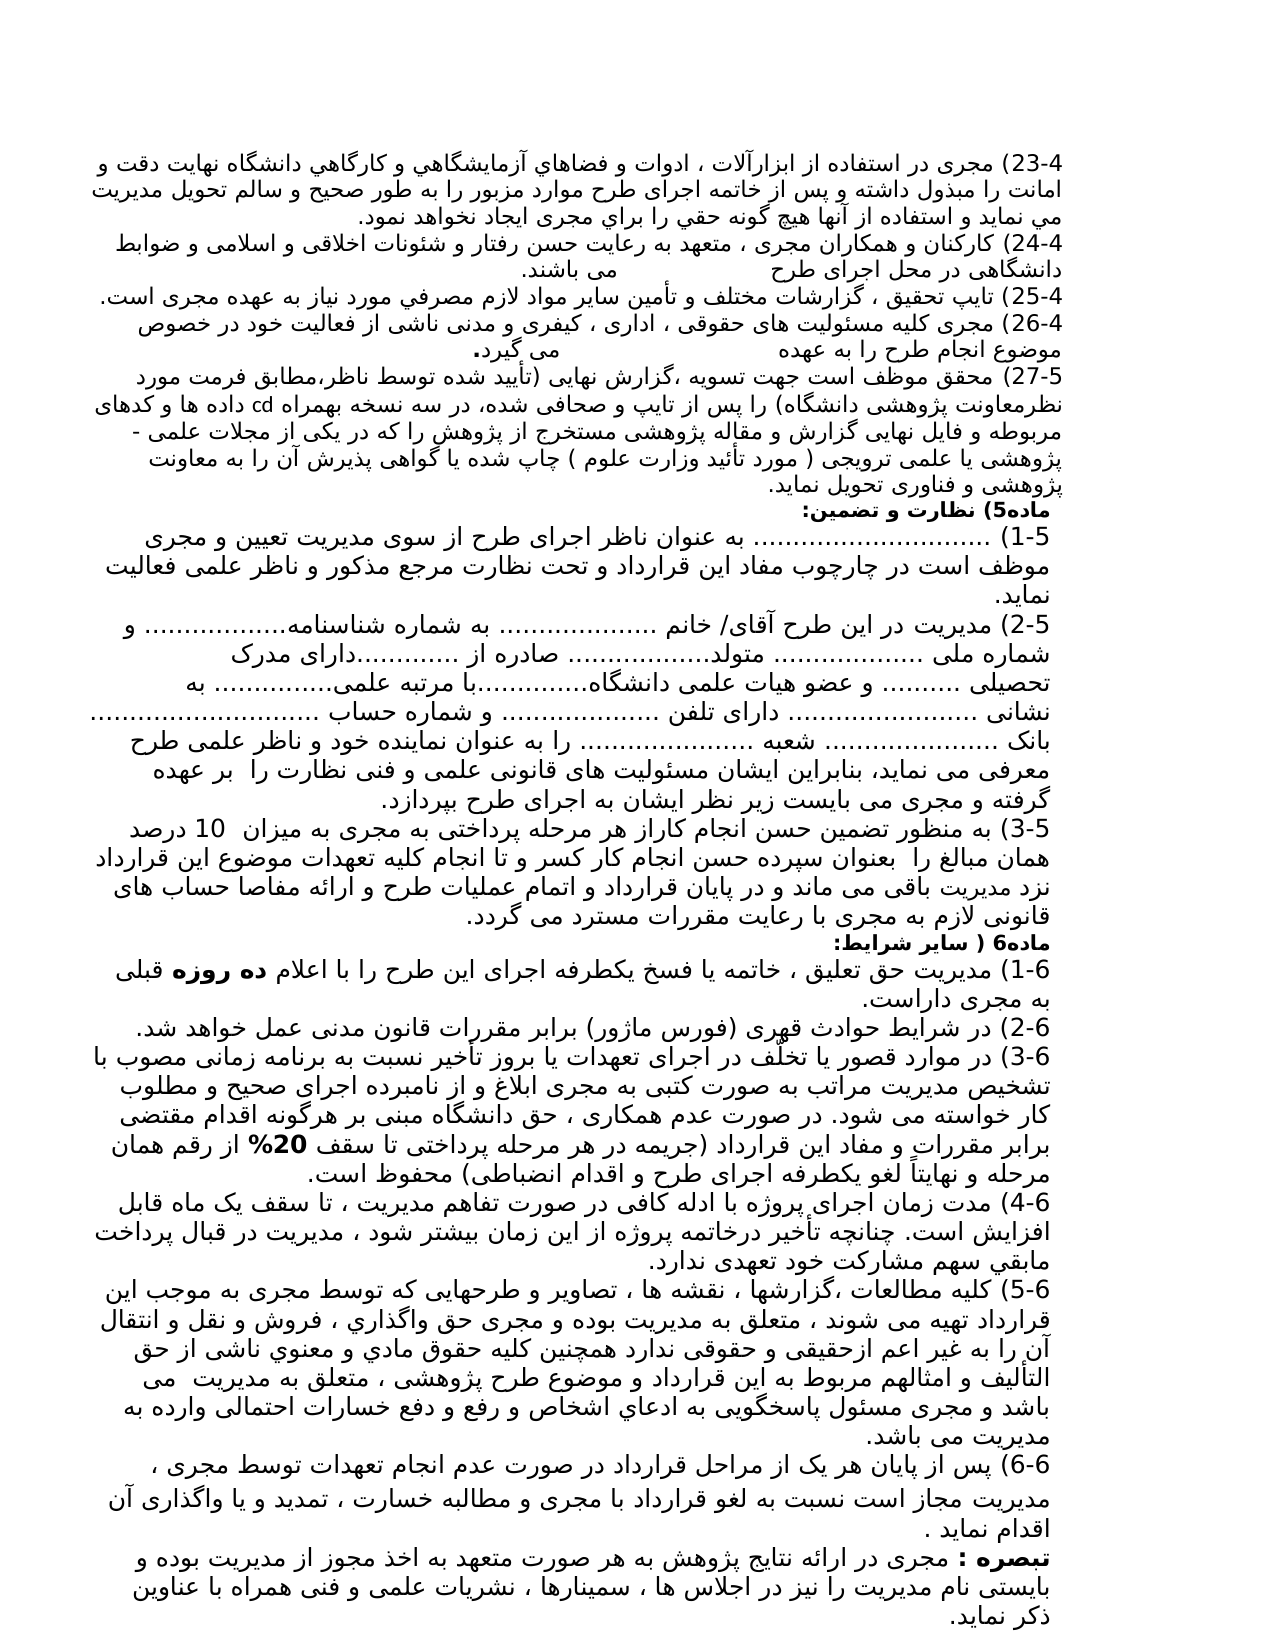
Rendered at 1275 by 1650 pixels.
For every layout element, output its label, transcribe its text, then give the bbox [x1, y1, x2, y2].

text 1-6) مدیریت حق تعلیق ، خاتمه یا فسخ یکطرفه اجرای این طرح را با اعلام ده روزه قبلی به مجری داراست. [89, 955, 1051, 1013]
text 23-4) مجری در استفاده از ابزارآلات ، ادوات و فضاهاي آزمايشگاهي و كارگاهي دانشگاه نهايت دقت و امانت را مبذول داشته و پس از خاتمه اجرای طرح موارد مزبور را به طور صحيح و سالم تحويل مدیریت مي نمايد و استفاده از آنها هيچ گونه حقي را براي مجری ايجاد نخواهد نمود. [89, 150, 1063, 230]
text 5-6) کلیه مطالعات ،گزارشها ، نقشه ها ، تصاویر و طرحهایی که توسط مجری به موجب این قرارداد تهیه می شوند ، متعلق به مدیریت بوده و مجری حق واگذاري ، فروش و نقل و انتقال آن را به غیر اعم ازحقیقی و حقوقی ندارد همچنین کلیه حقوق مادي و معنوي ناشی از حق التألیف و امثالهم مربوط به این قرارداد و موضوع طرح پژوهشی ، متعلق به مدیریت می باشد و مجری مسئول پاسخگویی به ادعاي اشخاص و رفع و دفع خسارات احتمالی وارده به مدیریت می باشد. [89, 1276, 1051, 1451]
text 2-5) مدیریت در این طرح آقای/ خانم .................... به شماره شناسنامه.................. و شماره ملی ................... متولد.................. صادره از .............دارای مدرک تحصیلی .......... و عضو هیات علمی دانشگاه..............با مرتبه علمی............... به نشانی ........................ دارای تلفن .................... و شماره حساب ............................. بانک ...................... شعبه ...................... را به عنوان نماینده خود و ناظر علمی طرح معرفی می نماید، بنابراین ایشان مسئولیت های قانونی علمی و فنی نظارت را بر عهده گرفته و مجری می بایست زیر نظر ایشان به اجرای طرح بپردازد. [89, 610, 1051, 814]
text 2-6) در شرایط حوادث قهری (فورس ماژور) برابر مقررات قانون مدنی عمل خواهد شد. [89, 1013, 1051, 1042]
text 26-4) مجری کلیه مسئولیت های حقوقی ، اداری ، کیفری و مدنی ناشی از فعالیت خود در خصوص موضوع انجام طرح را به عهده می گیرد. [74, 310, 1063, 363]
text 27-5) محقق موظف است جهت تسویه ،گزارش نهایی (تأیید شده توسط ناظر،مطابق فرمت مورد نظرمعاونت پژوهشی دانشگاه) را پس از تايپ و صحافی شده، در سه نسخه بهمراه cd داده ها و کدهای مربوطه و فایل نهایی گزارش و مقاله پژوهشی مستخرج از پژوهش را که در یکی از مجلات علمی - پژوهشی یا علمی ترویجی ( مورد تأئید وزارت علوم ) چاپ شده یا گواهی پذیرش آن را به معاونت پژوهشی و فناوری تحويل نمايد. [74, 363, 1063, 498]
text 1-5) .............................. به عنوان ناظر اجرای طرح از سوی مدیریت تعیین و مجری موظف است در چارچوب مفاد این قرارداد و تحت نظارت مرجع مذکور و ناظر علمی فعالیت نماید. [89, 522, 1051, 610]
text ماده5) نظارت و تضمین: [89, 498, 1051, 522]
text 3-5) به منظور تضمین حسن انجام کاراز هر مرحله پرداختی به مجری به میزان 10 درصد همان مبالغ را بعنوان سپرده حسن انجام کار کسر و تا انجام کلیه تعهدات موضوع این قرارداد نزد مدیریت باقی می ماند و در پایان قرارداد و اتمام عملیات طرح و ارائه مفاصا حساب های قانونی لازم به مجری با رعایت مقررات مسترد می گردد. [89, 814, 1051, 931]
text تبصره : مجری در ارائه نتایج پژوهش به هر صورت متعهد به اخذ مجوز از مدیریت بوده و بایستی نام مدیریت را نیز در اجلاس ها ، سمینارها ، نشریات علمی و فنی همراه با عناوین ذکر نماید. [89, 1543, 1051, 1631]
text 6-6) پس از پایان هر یک از مراحل قرارداد در صورت عدم انجام تعهدات توسط مجری ، مدیریت مجاز است نسبت به لغو قرارداد با مجری و مطالبه خسارت ، تمدید و یا واگذاری آن اقدام نماید . [89, 1451, 1051, 1543]
text 3-6) در موارد قصور یا تخلّف در اجرای تعهدات یا بروز تأخیر نسبت به برنامه زمانی مصوب با تشخیص مدیریت مراتب به صورت کتبی به مجری ابلاغ و از نامبرده اجرای صحیح و مطلوب کار خواسته می شود. در صورت عدم همکاری ، حق دانشگاه مبنی بر هرگونه اقدام مقتضی برابر مقررات و مفاد این قرارداد (جریمه در هر مرحله پرداختی تا سقف 20% از رقم همان مرحله و نهایتاً لغو یکطرفه اجرای طرح و اقدام انضباطی) محفوظ است. [89, 1042, 1051, 1188]
text 24-4) کارکنان و همکاران مجری ، متعهد به رعایت حسن رفتار و شئونات اخلاقی و اسلامی و ضوابط دانشگاهی در محل اجرای طرح می باشند. [89, 230, 1063, 283]
text 25-4) تايپ تحقیق ، گزارشات مختلف و تأمین ساير مواد لازم مصرفي مورد نياز به عهده مجری است. [74, 283, 1063, 310]
text 4-6) مدت زمان اجرای پروژه با ادله کافی در صورت تفاهم مدیریت ، تا سقف یک ماه قابل افزایش است. چنانچه تأخیر درخاتمه پروژه از اين زمان بيشتر شود ، مدیریت در قبال پرداخت مابقي سهم مشاركت خود تعهدی ندارد. [89, 1188, 1051, 1276]
text ماده6 ( سایر شرایط: [89, 931, 1051, 955]
